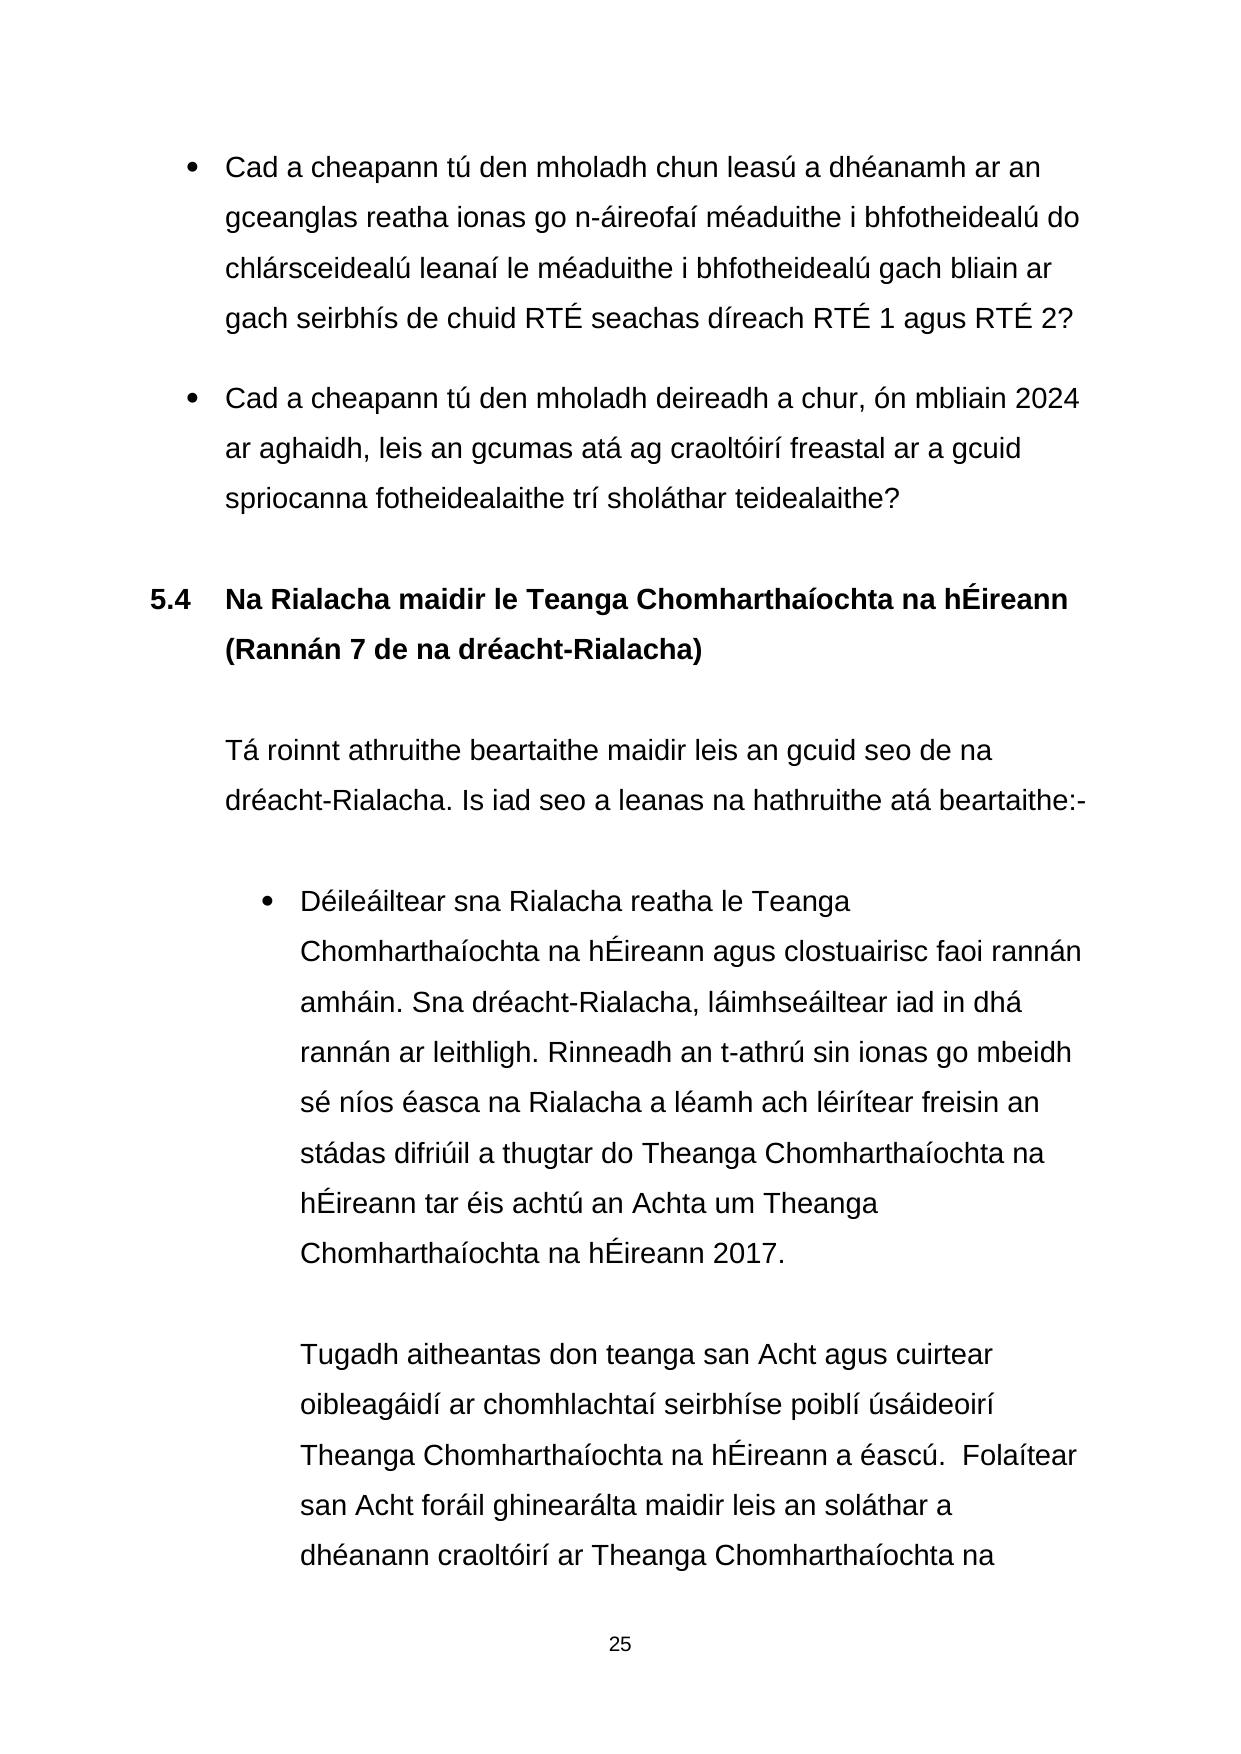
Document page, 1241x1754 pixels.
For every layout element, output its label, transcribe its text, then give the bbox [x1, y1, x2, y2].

list Cad a cheapann tú den mholadh chun leasú a dhéanamh ar an gceanglas reatha ionas go n-áireofaí méaduithe i bhfotheidealú do chlársceidealú leanaí le méaduithe i bhfotheidealú gach bliain ar gach seirbhís de chuid RTÉ seachas díreach RTÉ 1 agus RTÉ 2? [187, 150, 1090, 335]
text Tá roinnt athruithe beartaithe maidir leis an gcuid seo de na dréacht-Rialacha. Is iad seo a leanas na hathruithe atá beartaithe:- [225, 733, 1090, 817]
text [300, 1337, 1090, 1572]
list Déileáiltear sna Rialacha reatha le Teanga Chomharthaíochta na hÉireann agus clostuairisc faoi rannán amháin. Sna dréacht-Rialacha, láimhseáiltear iad in dhá rannán ar leithligh. Rinneadh an t-athrú sin ionas go mbeidh sé níos éasca na Rialacha a léamh ach léirítear freisin an stádas difriúil a thugtar do Theanga Chomharthaíochta na hÉireann tar éis achtú an Achta um Theanga Chomharthaíochta na hÉireann 2017. [262, 884, 1090, 1270]
text 5.4 Na Rialacha maidir le Teanga Chomharthaíochta na hÉireann (Rannán 7 de na dréacht-Rialacha) [150, 582, 1090, 666]
list Cad a cheapann tú den mholadh deireadh a chur, ón mbliain 2024 ar aghaidh, leis an gcumas atá ag craoltóirí freastal ar a gcuid spriocanna fotheidealaithe trí sholáthar teidealaithe? [187, 381, 1090, 515]
